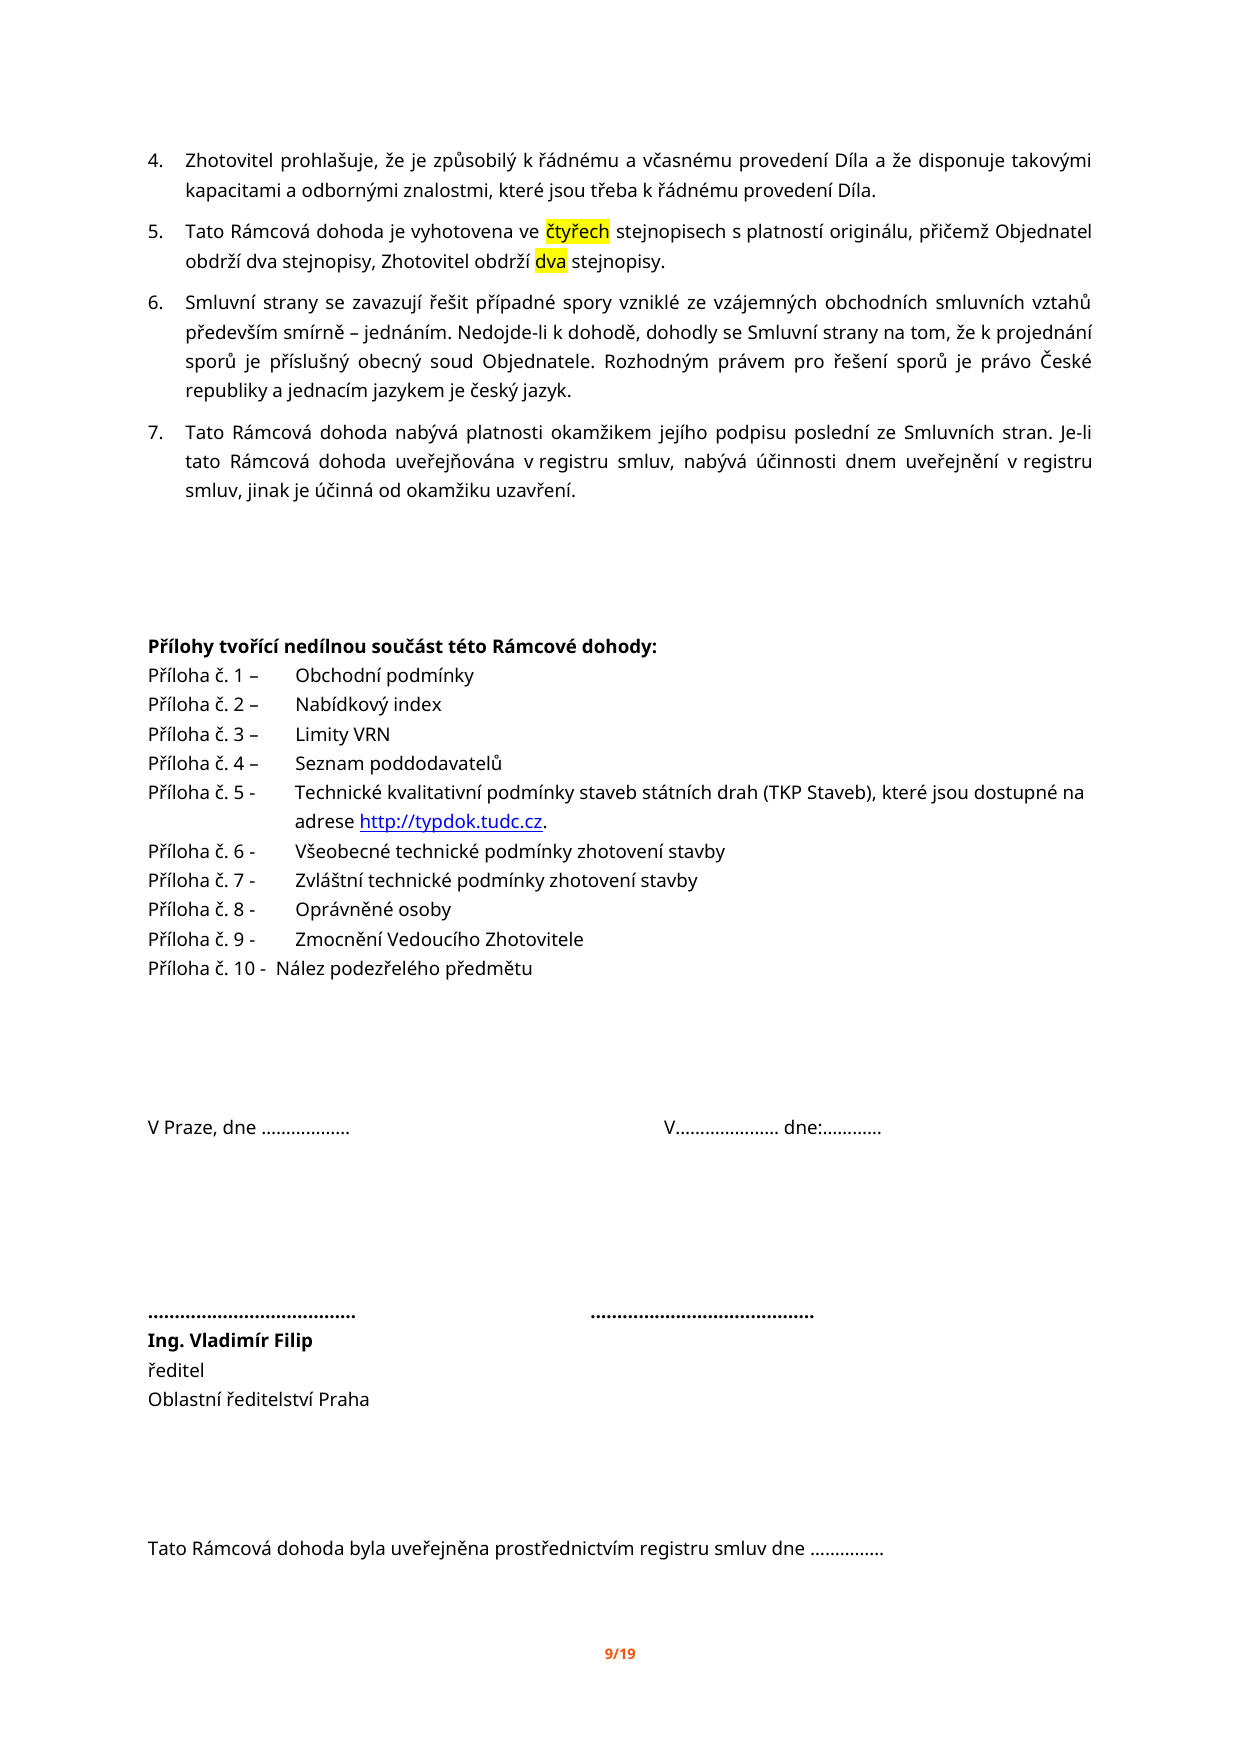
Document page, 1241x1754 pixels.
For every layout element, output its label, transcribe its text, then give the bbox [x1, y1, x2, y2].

text Přílohy tvořící nedílnou součást této Rámcové dohody: [148, 633, 1095, 659]
list Zhotovitel prohlašuje, že je způsobilý k řádnému a včasnému provedení Díla a že disponuje takovými kapacitami a odbornými znalostmi, které jsou třeba k řádnému provedení Díla. [148, 148, 1093, 202]
text Příloha č. 2 – Nabídkový index [148, 692, 1095, 717]
text Tato Rámcová dohoda byla uveřejněna prostřednictvím registru smluv dne …………… [148, 1535, 1093, 1560]
text Příloha č. 3 – Limity VRN [148, 721, 1095, 746]
text Příloha č. 5 - Technické kvalitativní podmínky staveb státních drah (TKP Staveb), které jsou dostupné na adrese http://typdok.tudc.cz. [148, 779, 1095, 834]
text ředitel [148, 1357, 1093, 1382]
text Příloha č. 6 - Všeobecné technické podmínky zhotovení stavby [148, 838, 1095, 863]
text Příloha č. 4 – Seznam poddodavatelů [148, 750, 1095, 776]
text Ing. Vladimír Filip [148, 1328, 1093, 1353]
text Příloha č. 8 - Oprávněné osoby [148, 897, 1095, 922]
text V Praze, dne ……………… V………………… dne:………… [148, 1114, 1093, 1139]
text Příloha č. 9 - Zmocnění Vedoucího Zhotovitele [148, 926, 1095, 951]
text Příloha č. 7 - Zvláštní technické podmínky zhotovení stavby [148, 867, 1095, 893]
list Tato Rámcová dohoda nabývá platnosti okamžikem jejího podpisu poslední ze Smluvních stran. Je-li tato Rámcová dohoda uveřejňována v registru smluv, nabývá účinnosti dnem uveřejnění v registru smluv, jinak je účinná od okamžiku uzavření. [148, 419, 1093, 503]
text Příloha č. 1 – Obchodní podmínky [148, 662, 1095, 688]
list Smluvní strany se zavazují řešit případné spory vzniklé ze vzájemných obchodních smluvních vztahů především smírně – jednáním. Nedojde-li k dohodě, dohodly se Smluvní strany na tom, že k projednání sporů je příslušný obecný soud Objednatele. Rozhodným právem pro řešení sporů je právo České republiky a jednacím jazykem je český jazyk. [148, 290, 1093, 403]
text Oblastní ředitelství Praha [148, 1386, 1093, 1412]
list Tato Rámcová dohoda je vyhotovena ve čtyřech stejnopisech s platností originálu, přičemž Objednatel obdrží dva stejnopisy, Zhotovitel obdrží dva stejnopisy. [148, 219, 1093, 273]
text Příloha č. 10 - Nález podezřelého předmětu [148, 955, 1095, 981]
text ………………………………… …………………………………… [148, 1298, 1093, 1324]
